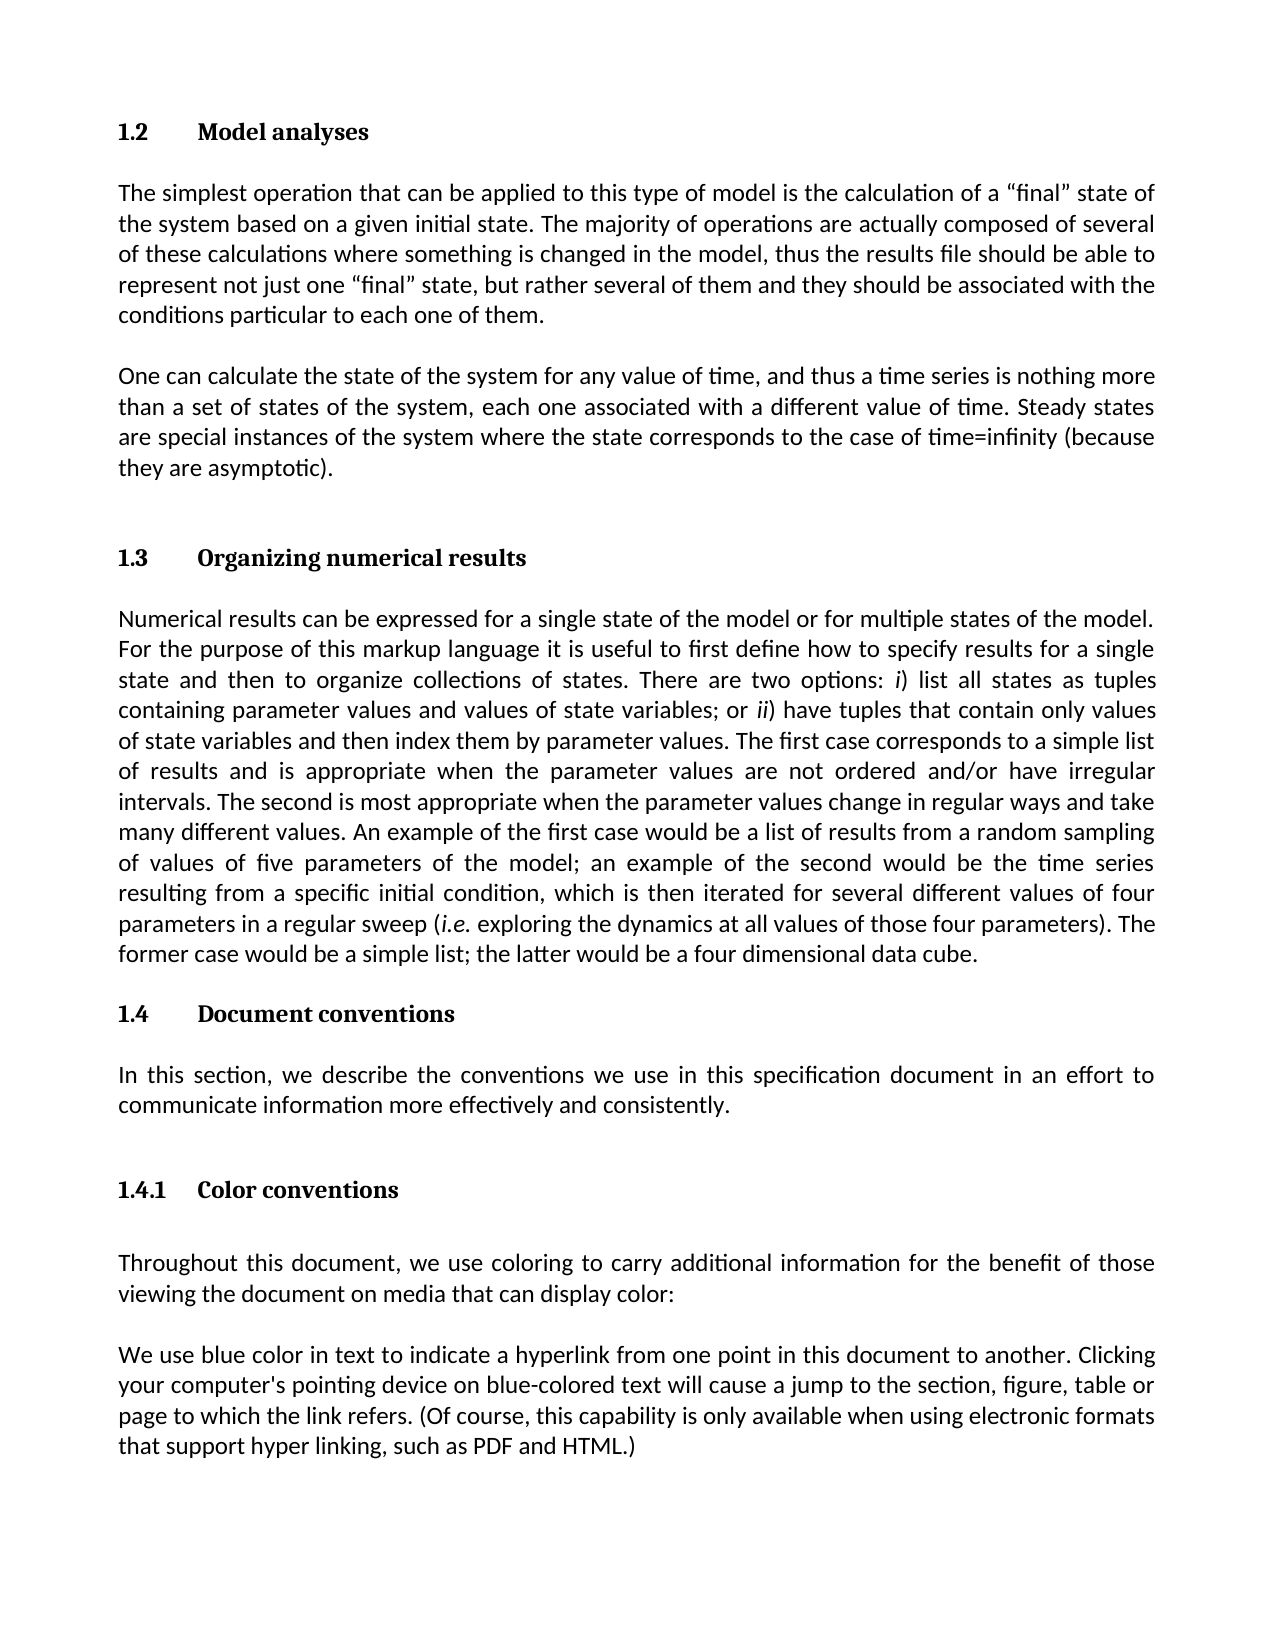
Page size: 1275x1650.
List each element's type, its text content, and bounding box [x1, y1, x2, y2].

text Throughout this document, we use coloring to carry additional information for the benefit of those viewing the document on media that can display color: [118, 1247, 1157, 1308]
text In this section, we describe the conventions we use in this specification document in an effort to communicate information more effectively and consistently. [118, 1059, 1157, 1120]
text The simplest operation that can be applied to this type of model is the calculation of a “final” state of the system based on a given initial state. The majority of operations are actually composed of several of these calculations where something is changed in the model, thus the results file should be able to represent not just one “final” state, but rather several of them and they should be associated with the conditions particular to each one of them. [118, 177, 1157, 330]
subtitle Document conventions [118, 1000, 1157, 1028]
text Numerical results can be expressed for a single state of the model or for multiple states of the model. For the purpose of this markup language it is useful to first define how to specify results for a single state and then to organize collections of states. There are two options: i) list all states as tuples containing parameter values and values of state variables; or ii) have tuples that contain only values of state variables and then index them by parameter values. The first case corresponds to a simple list of results and is appropriate when the parameter values are not ordered and/or have irregular intervals. The second is most appropriate when the parameter values change in regular ways and take many different values. An example of the first case would be a list of results from a random sampling of values of five parameters of the model; an example of the second would be the time series resulting from a specific initial condition, which is then iterated for several different values of four parameters in a regular sweep (i.e. exploring the dynamics at all values of those four parameters). The former case would be a simple list; the latter would be a four dimensional data cube. [118, 603, 1157, 969]
text One can calculate the state of the system for any value of time, and thus a time series is nothing more than a set of states of the system, each one associated with a different value of time. Steady states are special instances of the system where the state corresponds to the case of time=infinity (because they are asymptotic). [118, 361, 1157, 483]
text We use blue color in text to indicate a hyperlink from one point in this document to another. Clicking your computer's pointing device on blue-colored text will cause a jump to the section, figure, table or page to which the link refers. (Of course, this capability is only available when using electronic formats that support hyper linking, such as PDF and HTML.) [118, 1339, 1157, 1461]
subtitle Color conventions [118, 1176, 1157, 1204]
subtitle Organizing numerical results [118, 544, 1157, 572]
subtitle Model analyses [118, 118, 1157, 147]
